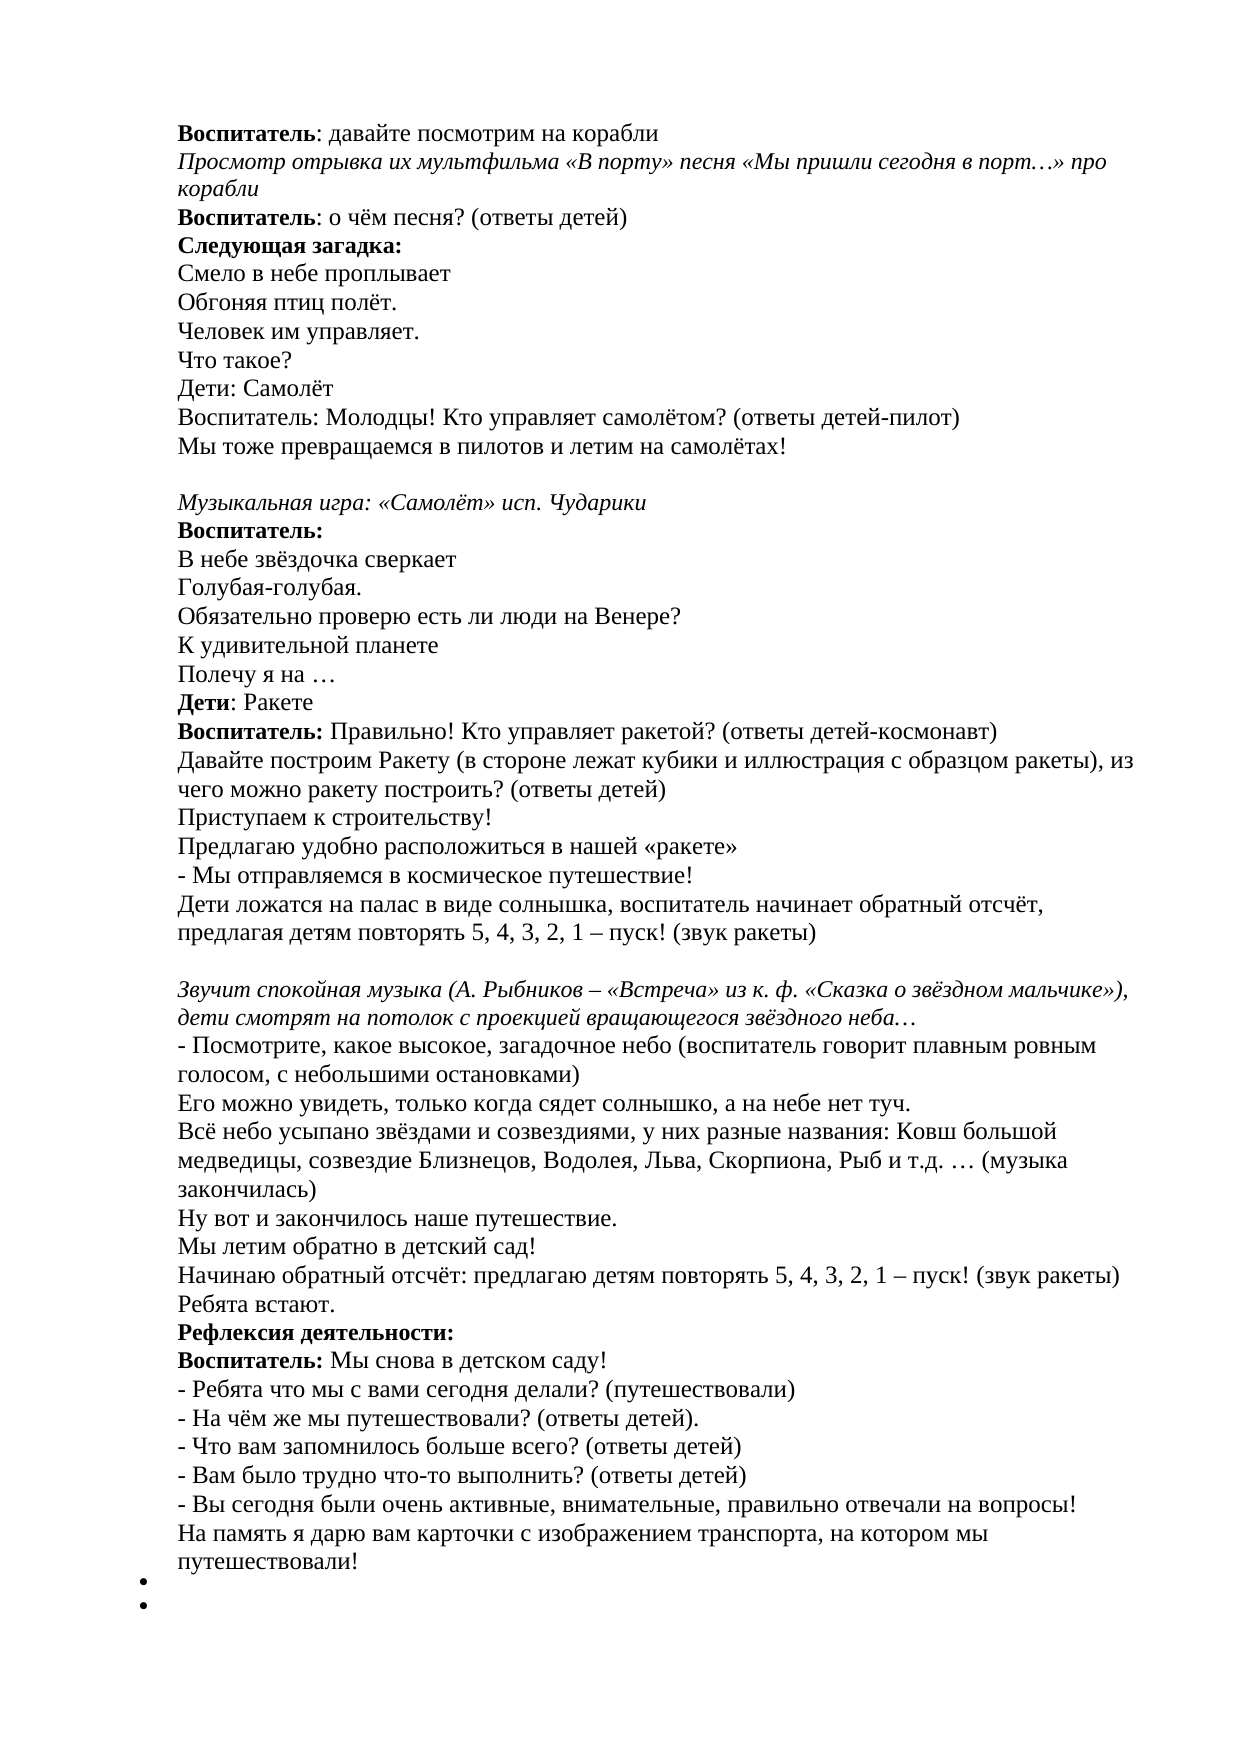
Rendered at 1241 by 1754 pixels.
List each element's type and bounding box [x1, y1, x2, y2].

text [177, 118, 1152, 1575]
